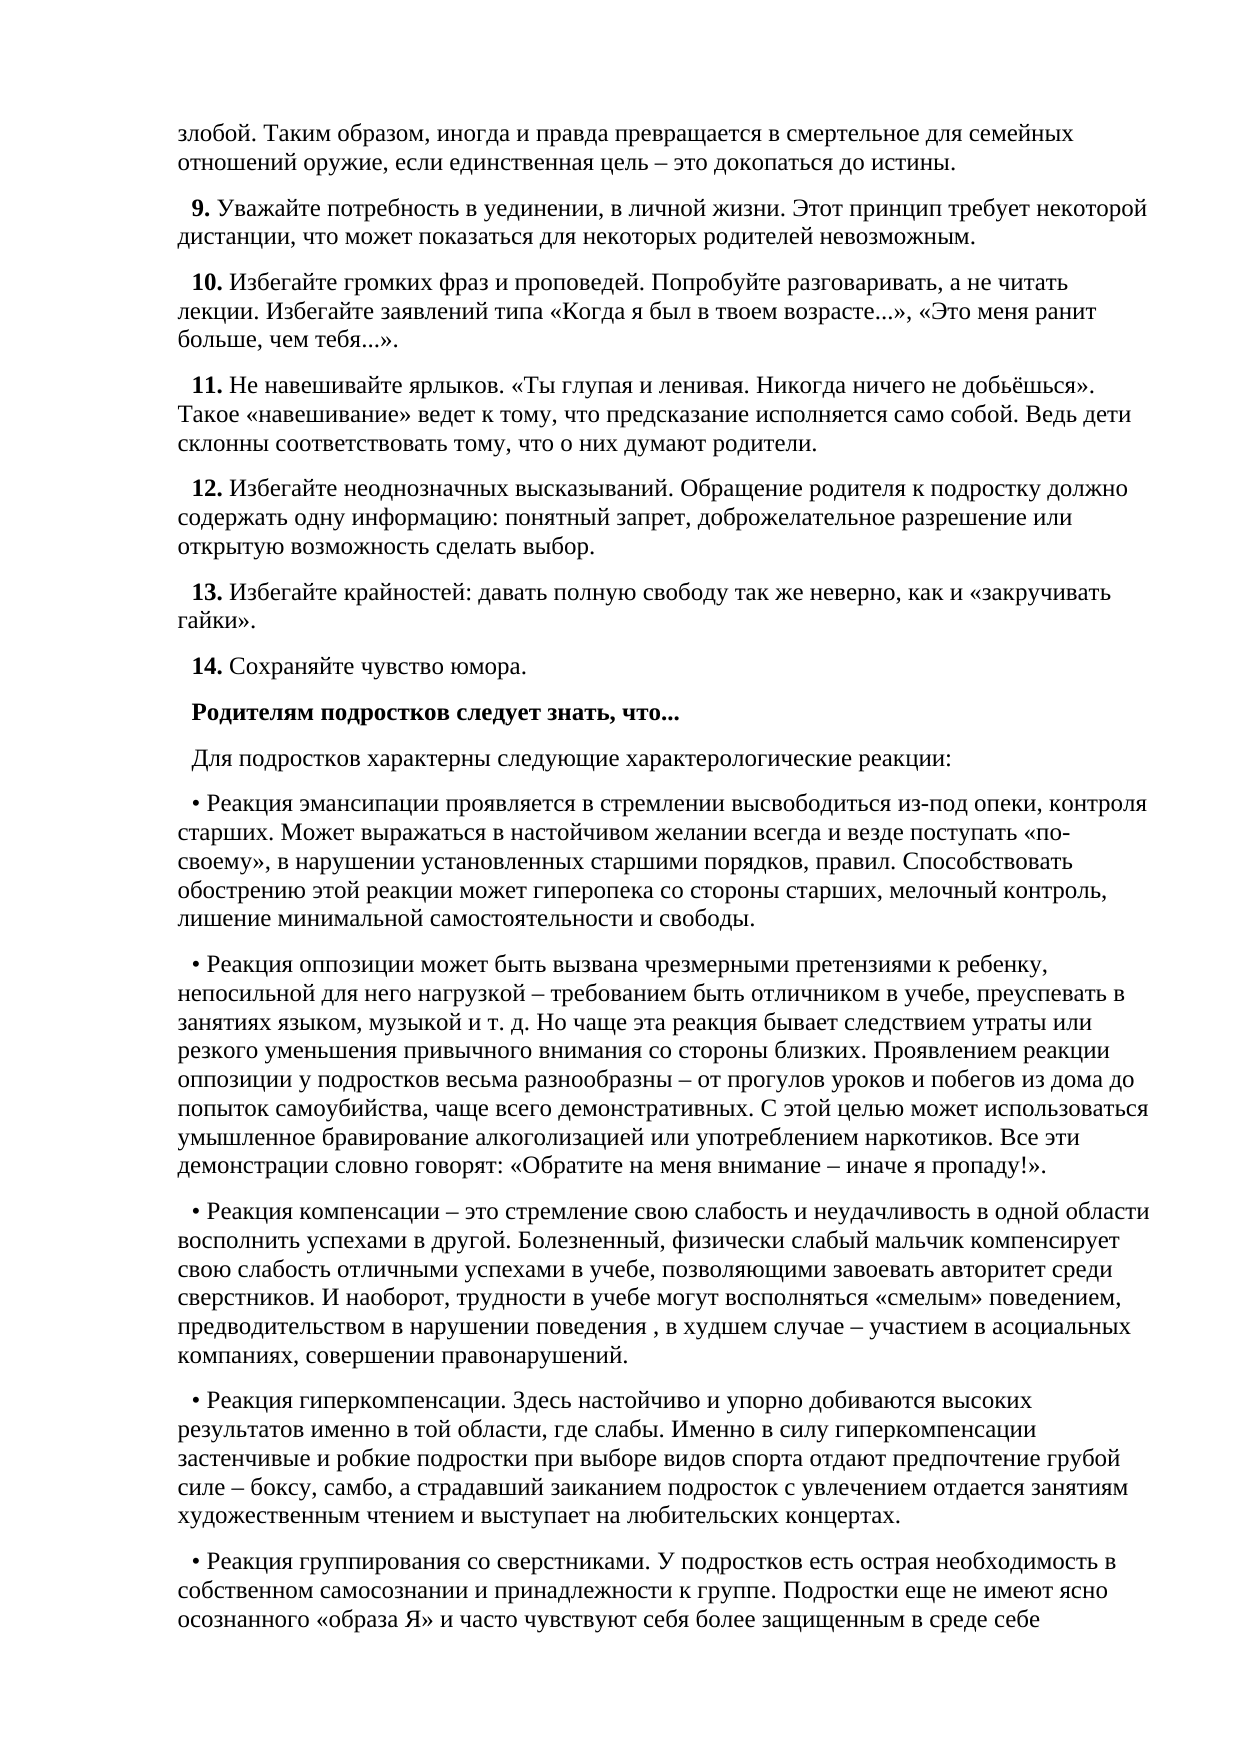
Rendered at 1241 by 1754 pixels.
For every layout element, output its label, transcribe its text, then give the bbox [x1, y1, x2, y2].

text 12. Избегайте неоднозначных высказываний. Обращение родителя к подростку должно содержать одну информацию: понятный запрет, доброжелательное разрешение или открытую возможность сделать выбор. [177, 473, 1152, 560]
text 9. Уважайте потребность в уединении, в личной жизни. Этот принцип требует некоторой дистанции, что может показаться для некоторых родителей невозможным. [177, 193, 1152, 250]
text 13. Избегайте крайностей: давать полную свободу так же неверно, как и «закручивать гайки». [177, 577, 1152, 634]
text • Реакция эмансипации проявляется в стремлении высвободиться из-под опеки, контроля старших. Может выражаться в настойчивом желании всегда и везде поступать «по-своему», в нарушении установленных старшими порядков, правил. Способствовать обострению этой реакции может гиперопека со стороны старших, мелочный контроль, лишение минимальной самостоятельности и свободы. [177, 788, 1152, 932]
text Для подростков характерны следующие характерологические реакции: [177, 743, 1152, 771]
text • Реакция гиперкомпенсации. Здесь настойчиво и упорно добиваются высоких результатов именно в той области, где слабы. Именно в силу гиперкомпенсации застенчивые и робкие подростки при выборе видов спорта отдают предпочтение грубой силе – боксу, самбо, а страдавший заиканием подросток с увлечением отдается занятиям художественным чтением и выступает на любительских концертах. [177, 1386, 1152, 1529]
text • Реакция компенсации – это стремление свою слабость и неудачливость в одной области восполнить успехами в другой. Болезненный, физически слабый мальчик компенсирует свою слабость отличными успехами в учебе, позволяющими завоевать авторитет среди сверстников. И наоборот, трудности в учебе могут восполняться «смелым» поведением, предводительством в нарушении поведения , в худшем случае – участием в асоциальных компаниях, совершении правонарушений. [177, 1196, 1152, 1369]
text Родителям подростков следует знать, что... [177, 697, 1152, 726]
text • Реакция оппозиции может быть вызвана чрезмерными претензиями к ребенку, непосильной для него нагрузкой – требованием быть отличником в учебе, преуспевать в занятиях языком, музыкой и т. д. Но чаще эта реакция бывает следствием утраты или резкого уменьшения привычного внимания со стороны близких. Проявлением реакции оппозиции у подростков весьма разнообразны – от прогулов уроков и побегов из дома до попыток самоубийства, чаще всего демонстративных. С этой целью может использоваться умышленное бравирование алкоголизацией или употреблением наркотиков. Все эти демонстрации словно говорят: «Обратите на меня внимание – иначе я пропаду!». [177, 949, 1152, 1179]
text 11. Не навешивайте ярлыков. «Ты глупая и ленивая. Никогда ничего не добьёшься». Такое «навешивание» ведет к тому, что предсказание исполняется само собой. Ведь дети склонны соответствовать тому, что о них думают родители. [177, 370, 1152, 457]
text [177, 1546, 1152, 1633]
text 14. Сохраняйте чувство юмора. [177, 651, 1152, 680]
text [177, 118, 1152, 176]
text 10. Избегайте громких фраз и проповедей. Попробуйте разговаривать, а не читать лекции. Избегайте заявлений типа «Когда я был в твоем возрасте...», «Это меня ранит больше, чем тебя...». [177, 267, 1152, 353]
